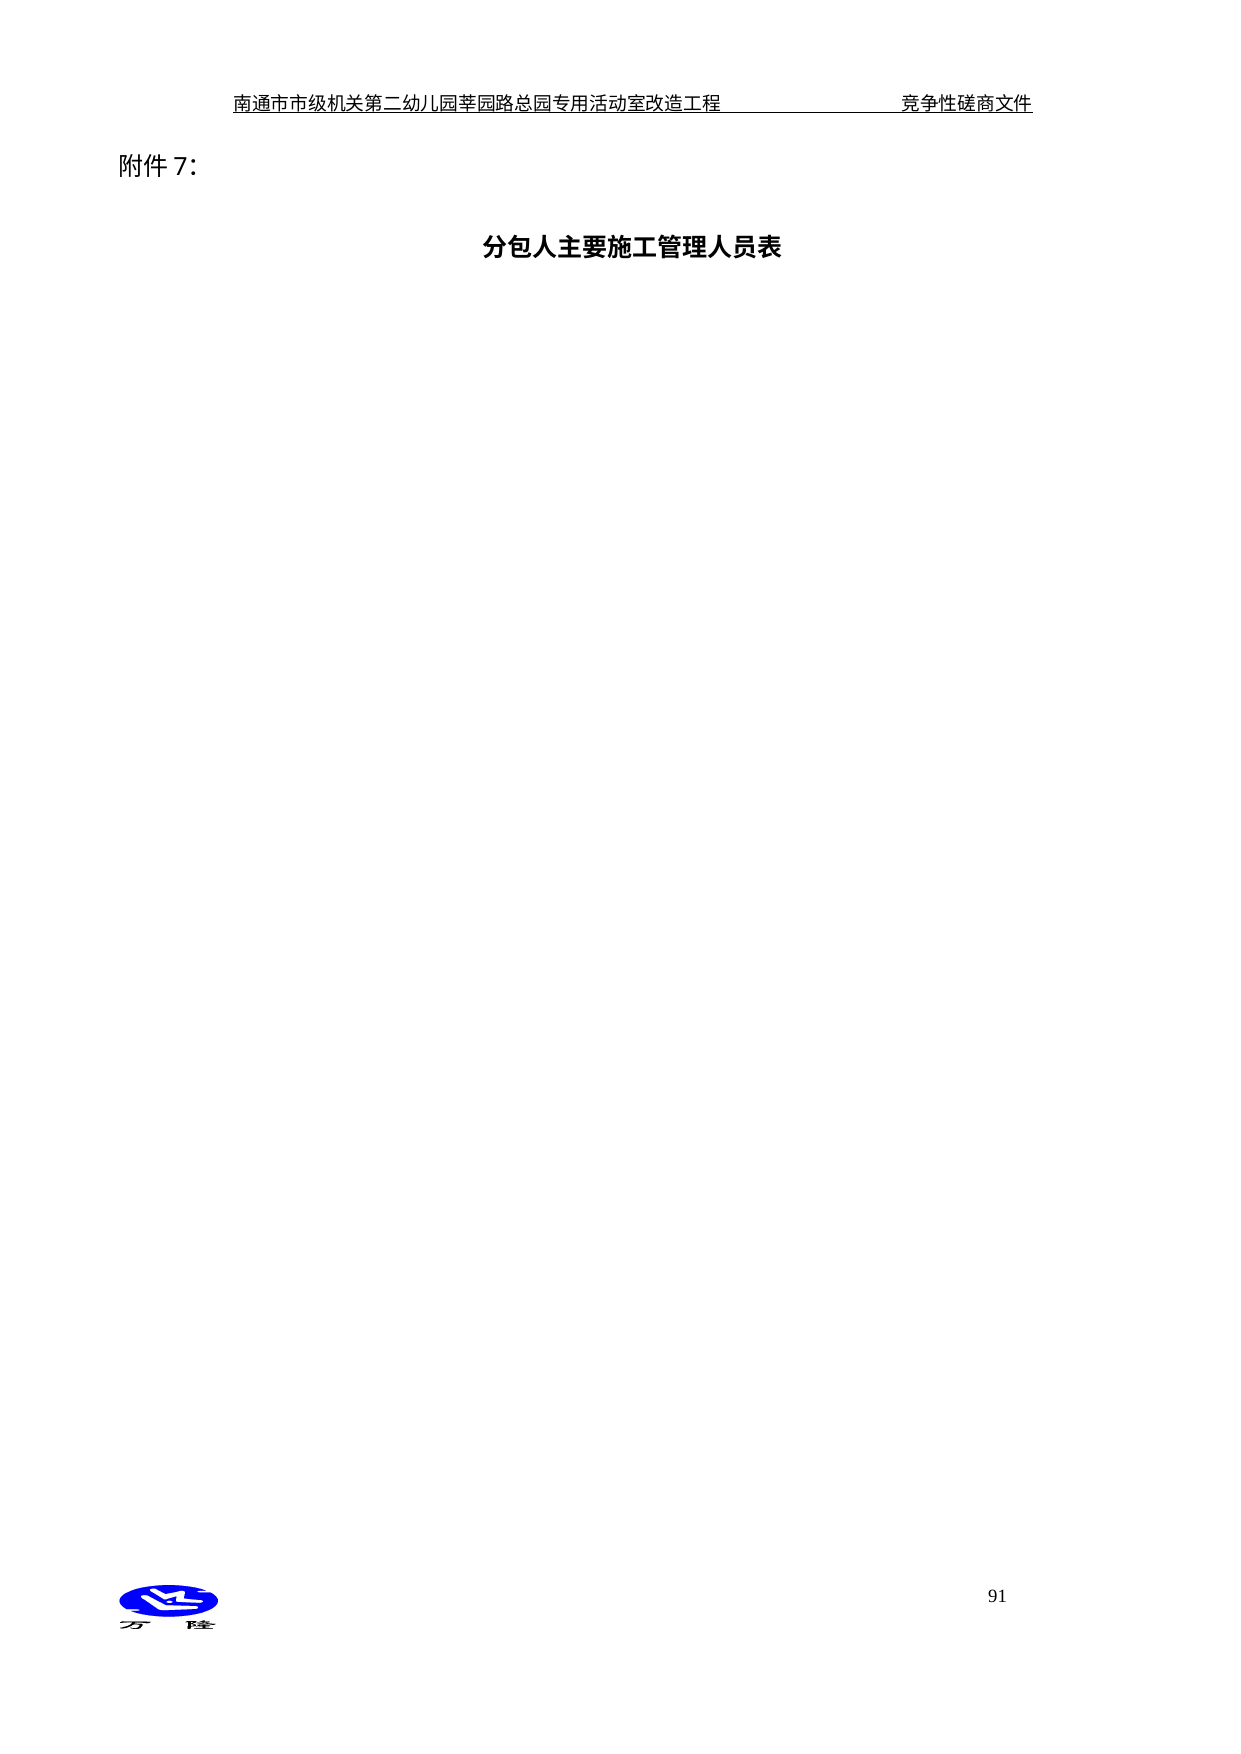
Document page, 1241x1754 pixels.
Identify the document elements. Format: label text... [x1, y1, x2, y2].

text 附件7： [118, 132, 1147, 197]
text 分包人主要施工管理人员表 [118, 213, 1147, 278]
picture [118, 1585, 220, 1629]
